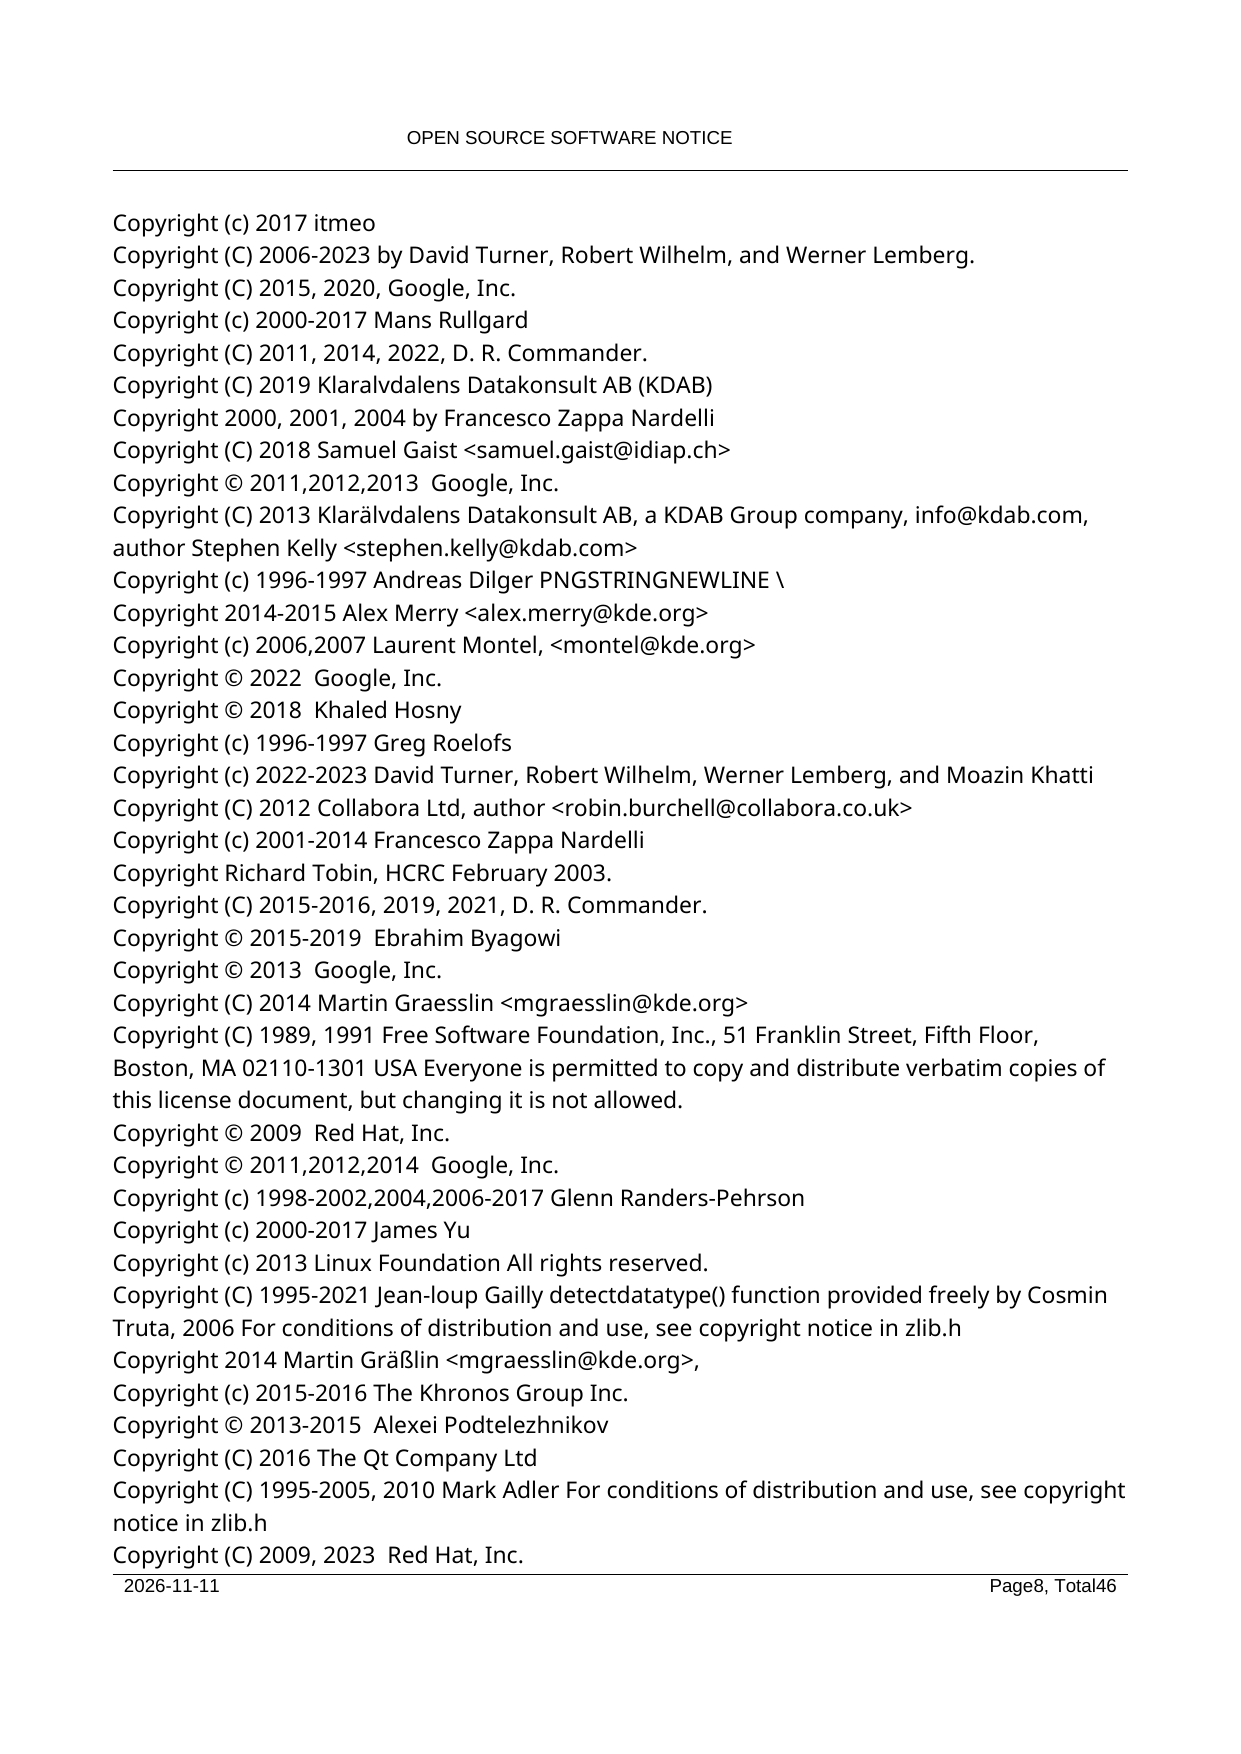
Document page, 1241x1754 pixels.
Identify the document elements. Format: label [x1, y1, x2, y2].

text [112, 206, 1128, 1571]
